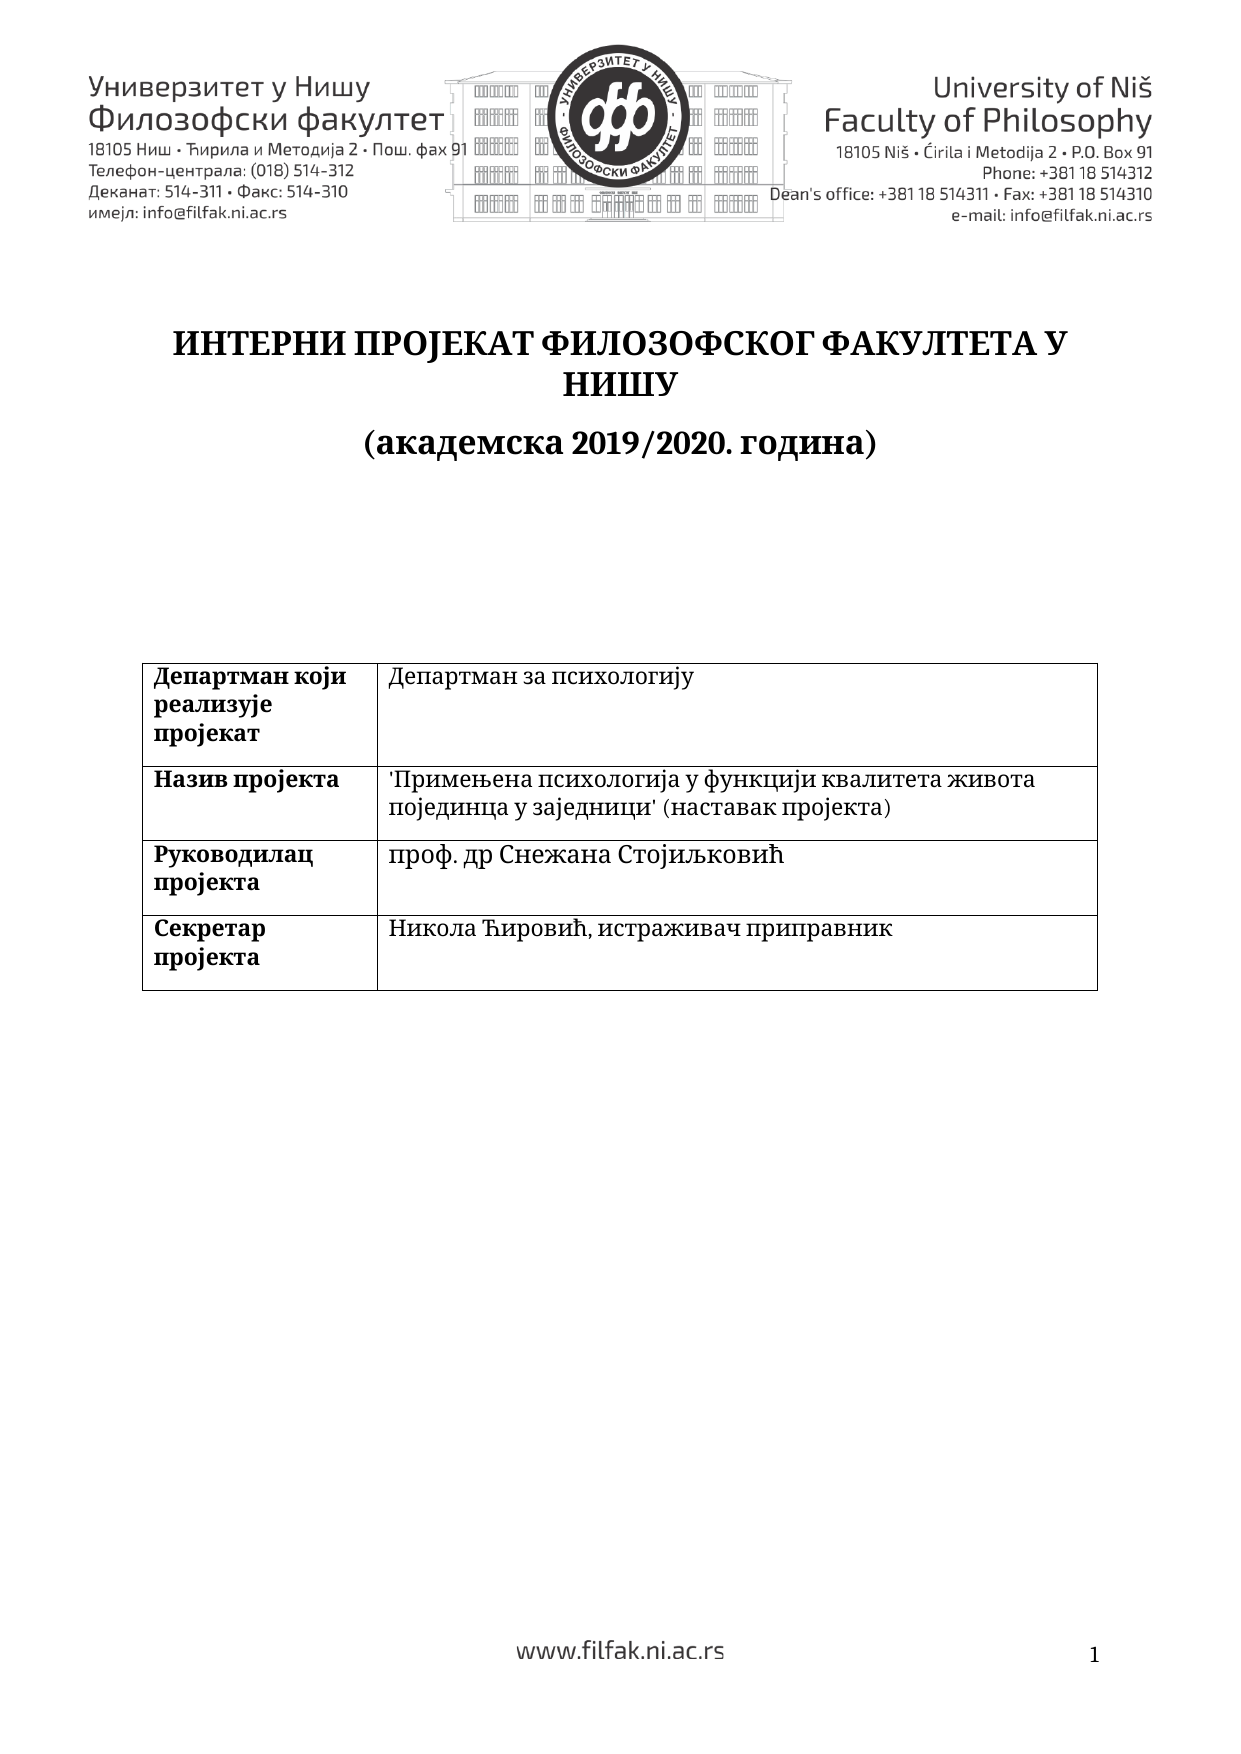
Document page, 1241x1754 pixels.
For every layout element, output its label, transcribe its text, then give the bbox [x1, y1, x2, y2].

table_cell проф. др Снежана Стојиљковић [378, 841, 1097, 915]
table_cell Назив пројекта [143, 767, 377, 840]
picture [88, 44, 1152, 222]
text ИНТЕРНИ ПРОЈЕКАТ ФИЛОЗОФСКОГ ФАКУЛТЕТА У НИШУ [142, 325, 1098, 404]
table_cell 'Примењена психологија у функцији квалитета живота појединца у заједници' (наставак пројекта) [378, 767, 1097, 840]
table_header Департман који реализује пројекат [143, 664, 377, 766]
text (академска 2019/2020. година) [142, 424, 1098, 463]
picture [516, 1640, 724, 1659]
table_cell Никола Ћировић, истраживач приправник [378, 916, 1097, 989]
table_cell Руководилац пројекта [143, 841, 377, 915]
table_header Департман за психологију [378, 664, 1097, 766]
table_cell Секретар пројекта [143, 916, 377, 989]
